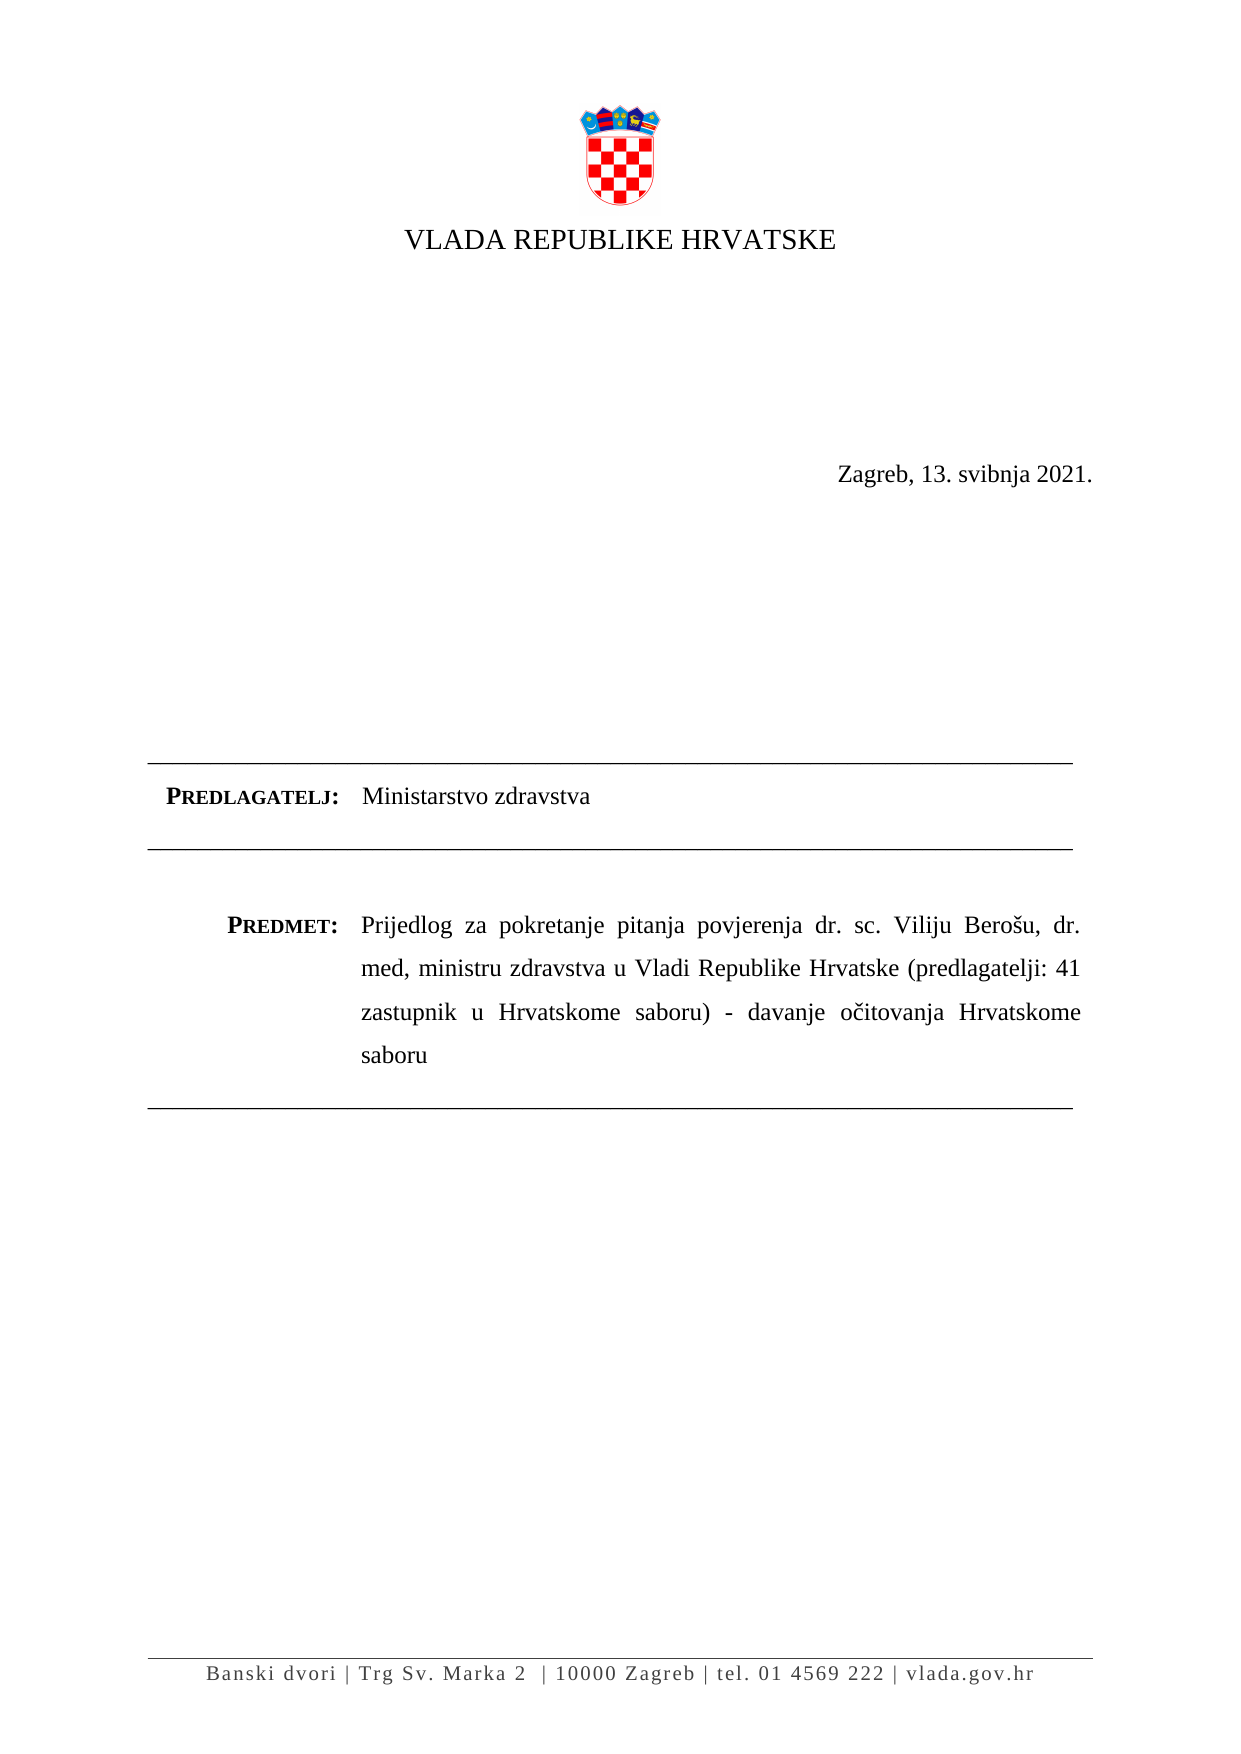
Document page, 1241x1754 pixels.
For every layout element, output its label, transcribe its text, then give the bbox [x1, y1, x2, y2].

text VLADA REPUBLIKE HRVATSKE [148, 222, 1093, 255]
picture [578, 103, 662, 216]
text __________________________________________________________________________ [148, 1083, 1093, 1111]
table_header Prijedlog za pokretanje pitanja povjerenja dr. sc. Viliju Berošu, dr. med, ministru zdravstva u Vladi Republike Hrvatske (predlagatelji: 41 zastupnik u Hrvatskome saboru) - davanje očitovanja Hrvatskome saboru [350, 910, 1093, 1083]
table_header Ministarstvo zdravstva [351, 781, 1093, 824]
text Zagreb, 13. svibnja 2021. [148, 459, 1093, 488]
table_header Predlagatelj: [148, 781, 351, 824]
table_header Predmet: [148, 910, 349, 1083]
text __________________________________________________________________________ [148, 824, 1093, 853]
text __________________________________________________________________________ [148, 738, 1093, 767]
